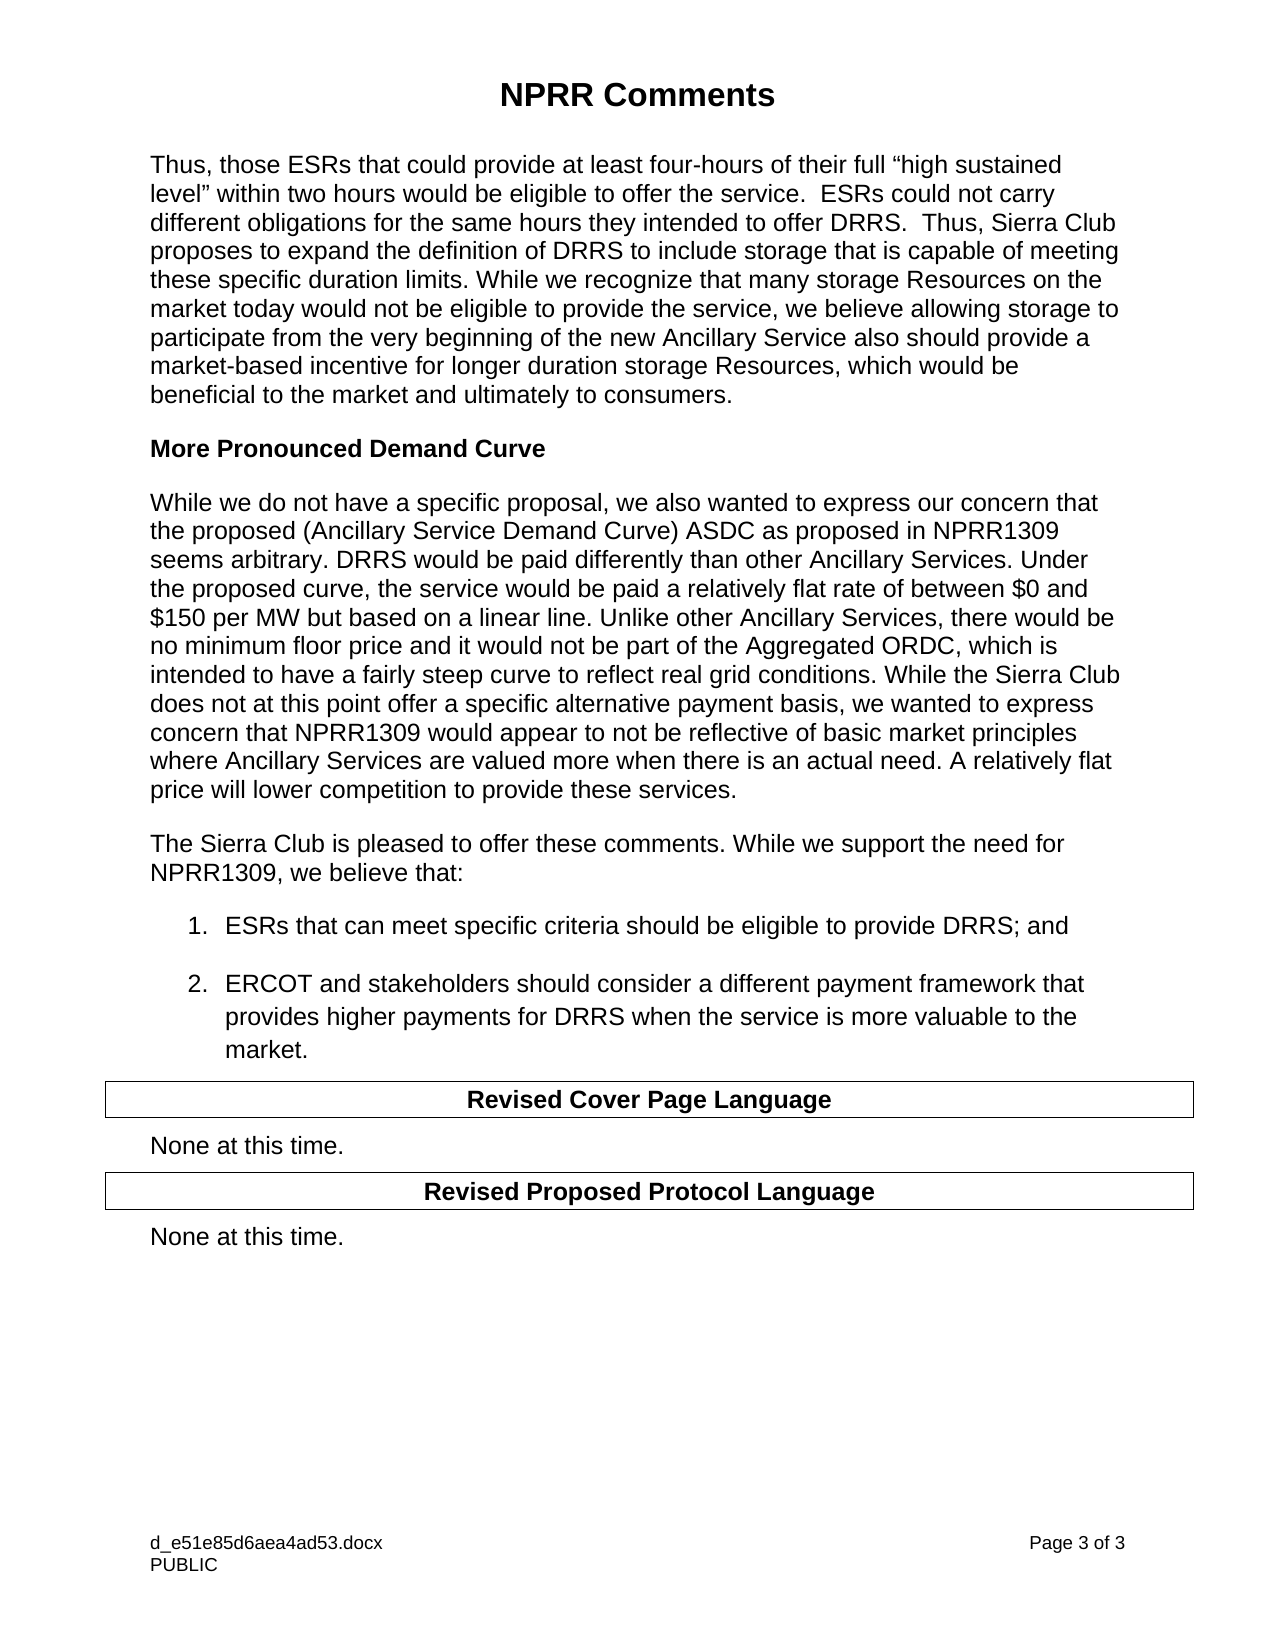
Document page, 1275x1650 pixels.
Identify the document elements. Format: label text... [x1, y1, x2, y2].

table_header Revised Proposed Protocol Language [106, 1173, 1193, 1208]
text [150, 150, 1125, 409]
text While we do not have a specific proposal, we also wanted to express our concern that the proposed (Ancillary Service Demand Curve) ASDC as proposed in NPRR1309 seems arbitrary. DRRS would be paid differently than other Ancillary Services. Under the proposed curve, the service would be paid a relatively flat rate of between $0 and $150 per MW but based on a linear line. Unlike other Ancillary Services, there would be no minimum floor price and it would not be part of the Aggregated ORDC, which is intended to have a fairly steep curve to reflect real grid conditions. While the Sierra Club does not at this point offer a specific alternative payment basis, we wanted to express concern that NPRR1309 would appear to not be reflective of basic market principles where Ancillary Services are valued more when there is an actual need. A relatively flat price will lower competition to provide these services. [150, 487, 1125, 804]
list ESRs that can meet specific criteria should be eligible to provide DRRS; and [187, 911, 1125, 940]
text None at this time. [150, 1222, 1125, 1251]
list ERCOT and stakeholders should consider a different payment framework that provides higher payments for DRRS when the service is more valuable to the market. [187, 969, 1125, 1064]
text None at this time. [150, 1131, 1125, 1159]
text The Sierra Club is pleased to offer these comments. While we support the need for NPRR1309, we believe that: [150, 829, 1125, 886]
text More Pronounced Demand Curve [150, 434, 1125, 462]
table_header Revised Cover Page Language [106, 1082, 1193, 1117]
